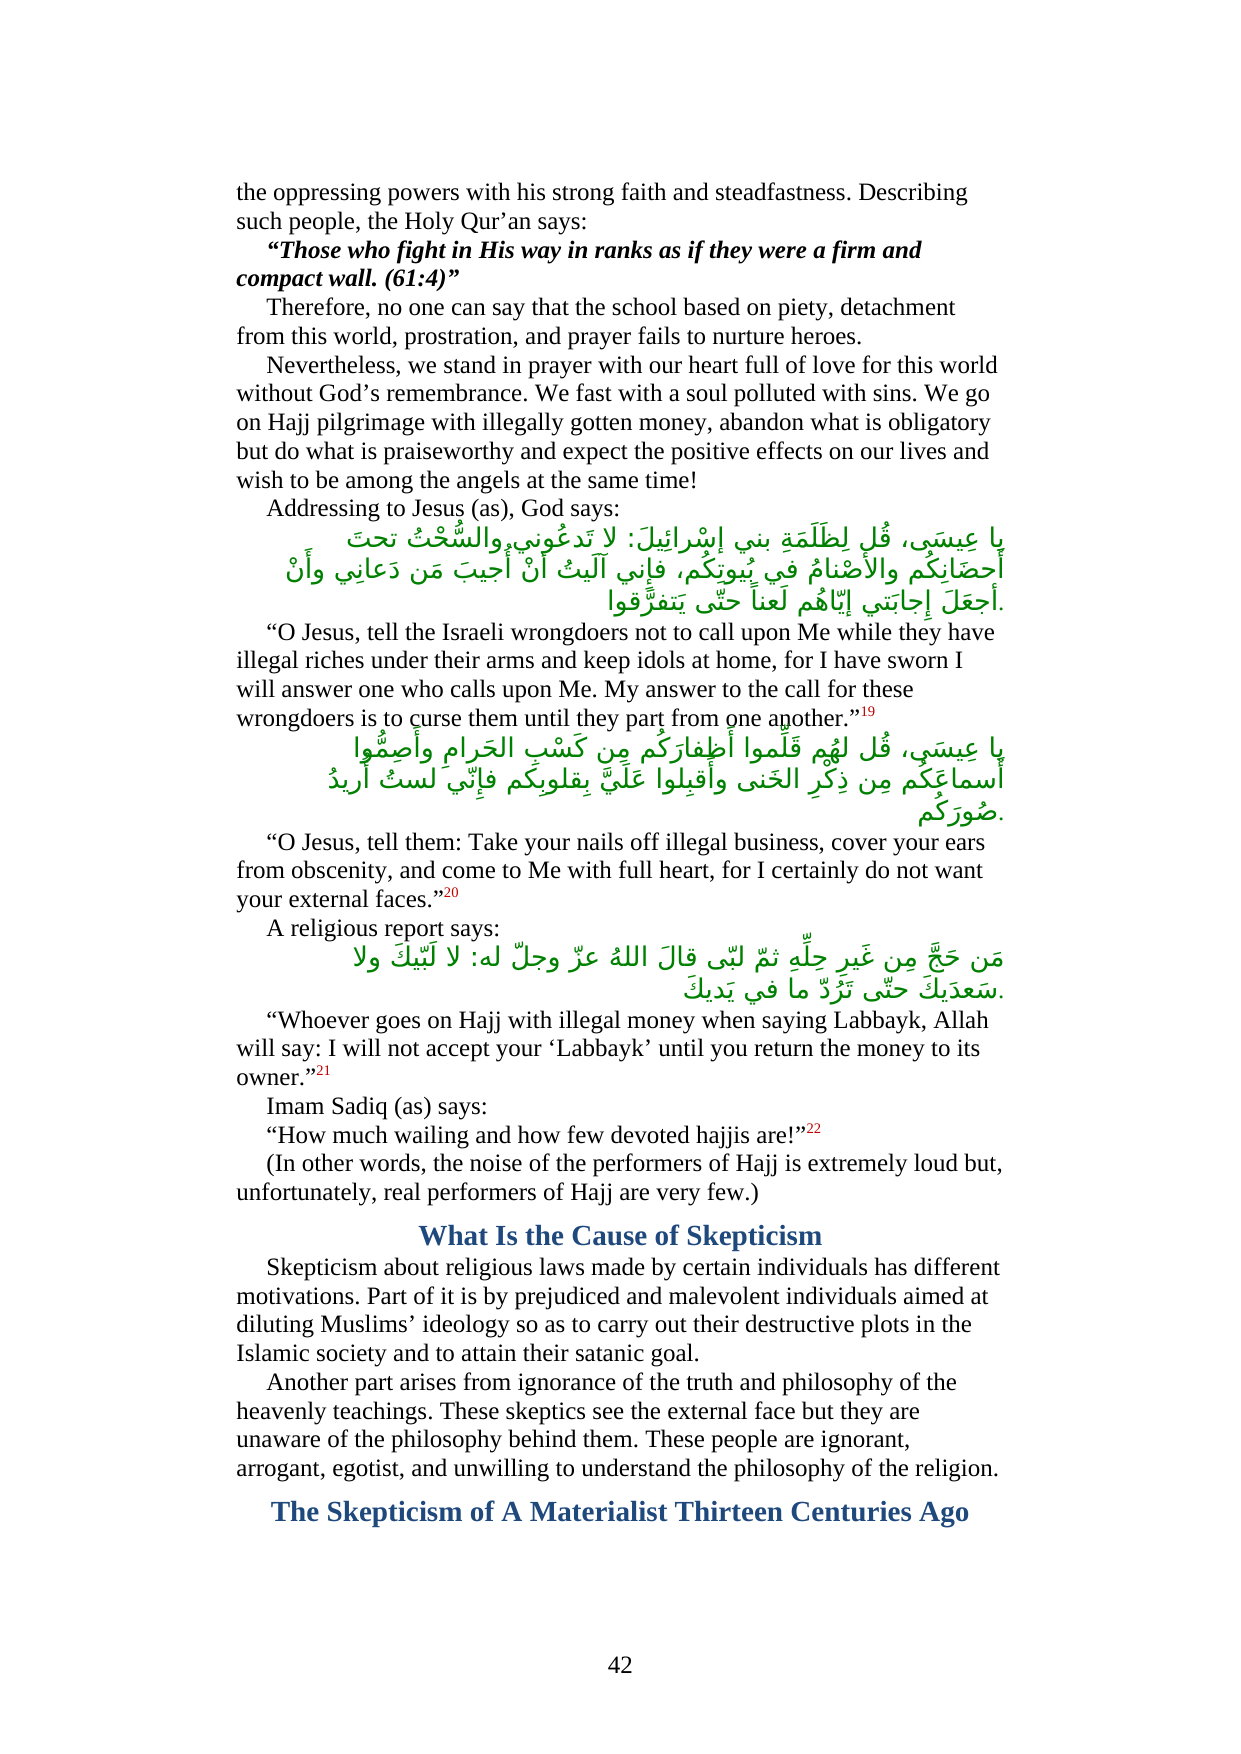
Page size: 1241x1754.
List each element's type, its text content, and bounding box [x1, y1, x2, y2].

text Addressing to Jesus (as), God says: [236, 493, 1004, 522]
text (In other words, the noise of the performers of Hajj is extremely loud but, unfortunately, real performers of Hajj are very few.) [236, 1148, 1004, 1206]
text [236, 177, 1004, 235]
subtitle The Skepticism of A Materialist Thirteen Centuries Ago [236, 1494, 1004, 1528]
text Therefore, no one can say that the school based on piety, detachment from this world, prostration, and prayer fails to nurture heroes. [236, 292, 1004, 350]
text Nevertheless, we stand in prayer with our heart full of love for this world without God’s remembrance. We fast with a soul polluted with sins. We go on Hajj pilgrimage with illegally gotten money, abandon what is obligatory but do what is praiseworthy and expect the positive effects on our lives and wish to be among the angels at the same time! [236, 350, 1004, 493]
text “O Jesus, tell them: Take your nails off illegal business, cover your ears from obscenity, and come to Me with full heart, for I certainly do not want your external faces.”20 [236, 827, 1004, 913]
text Another part arises from ignorance of the truth and philosophy of the heavenly teachings. These skeptics see the external face but they are unaware of the philosophy behind them. These people are ignorant, arrogant, egotist, and unwilling to understand the philosophy of the religion. [236, 1367, 1004, 1482]
text “Whoever goes on Hajj with illegal money when saying Labbayk, Allah will say: I will not accept your ‘Labbayk’ until you return the money to its owner.”21 [236, 1005, 1004, 1091]
text يا عِيسَى، قُل لهُم قَلِّموا أَظفارَكُم مِن كَسْبِ الحَرامِ وأَصِمُّوا أَسماعَكُم مِن ذِكْرِ الخَنى وأَقبِلوا عَلَيَّ بِقلوبِكم فإِنّي لستُ أُريدُ صُورَكُم. [236, 732, 1004, 827]
text “How much wailing and how few devoted hajjis are!”22 [236, 1120, 1004, 1148]
text “Those who fight in His way in ranks as if they were a firm and compact wall. (61:4)” [236, 235, 1004, 292]
text مَن حَجَّ مِن غَيرِ حِلِّهِ ثمّ لبّى قالَ اللهُ عزّ وجلّ له: لا لَبّيكَ ولا سَعدَيكَ حتّى تَرُدّ ما في يَديكَ. [236, 942, 1004, 1005]
text A religious report says: [236, 913, 1004, 942]
text “O Jesus, tell the Israeli wrongdoers not to call upon Me while they have illegal riches under their arms and keep idols at home, for I have sworn I will answer one who calls upon Me. My answer to the call for these wrongdoers is to curse them until they part from one another.”19 [236, 617, 1004, 732]
text يا عِيسَى، قُل لِظَلَمَةِ بني إسْرائِيلَ: لا تَدعُوني والسُّحْتُ تحتَ أَحضَانِكُم والأصْنامُ في بُيوتِكُم، فإِني آلَيتُ أنْ أُجيبَ مَن دَعانِي وأَنْ أجعَلَ إِجابَتي إيّاهُم لَعناً حتّى يَتفرَّقوا. [236, 522, 1004, 617]
text Skepticism about religious laws made by certain individuals has different motivations. Part of it is by prejudiced and malevolent individuals aimed at diluting Muslims’ ideology so as to carry out their destructive plots in the Islamic society and to attain their satanic goal. [236, 1252, 1004, 1367]
text Imam Sadiq (as) says: [236, 1091, 1004, 1120]
subtitle What Is the Cause of Skepticism [236, 1218, 1004, 1252]
